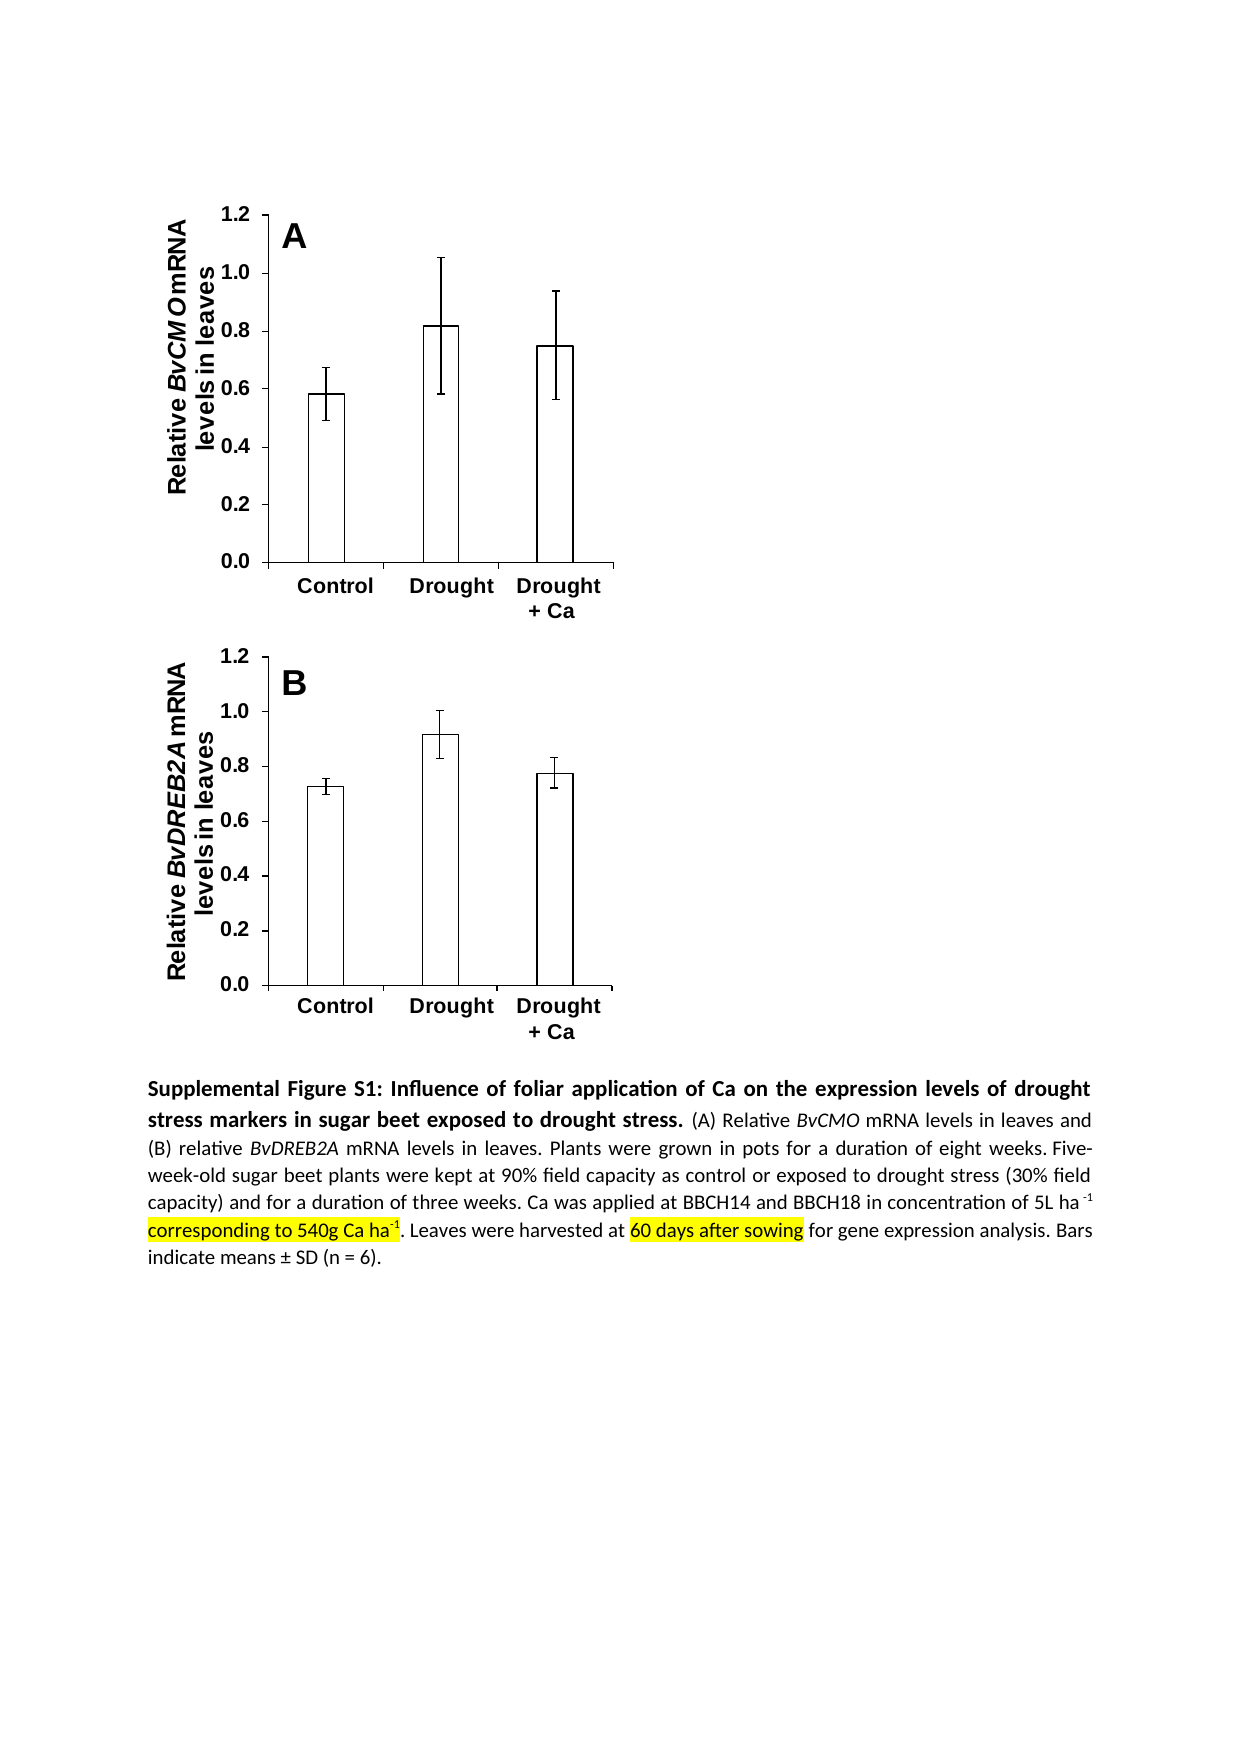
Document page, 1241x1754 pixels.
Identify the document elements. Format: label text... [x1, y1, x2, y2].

text Supplemental Figure S1: Influence of foliar application of Ca on the expression levels of drought stress markers in sugar beet exposed to drought stress. (A) Relative BvCMO mRNA levels in leaves and (B) relative BvDREB2A mRNA levels in leaves. Plants were grown in pots for a duration of eight weeks. Five-week-old sugar beet plants were kept at 90% field capacity as control or exposed to drought stress (30% field capacity) and for a duration of three weeks. Ca was applied at BBCH14 and BBCH18 in concentration of 5L ha-1 corresponding to 540g Ca ha-1. Leaves were harvested at 60 days after sowing for gene expression analysis. Bars indicate means ± SD (n = 6). [148, 1074, 1093, 1270]
